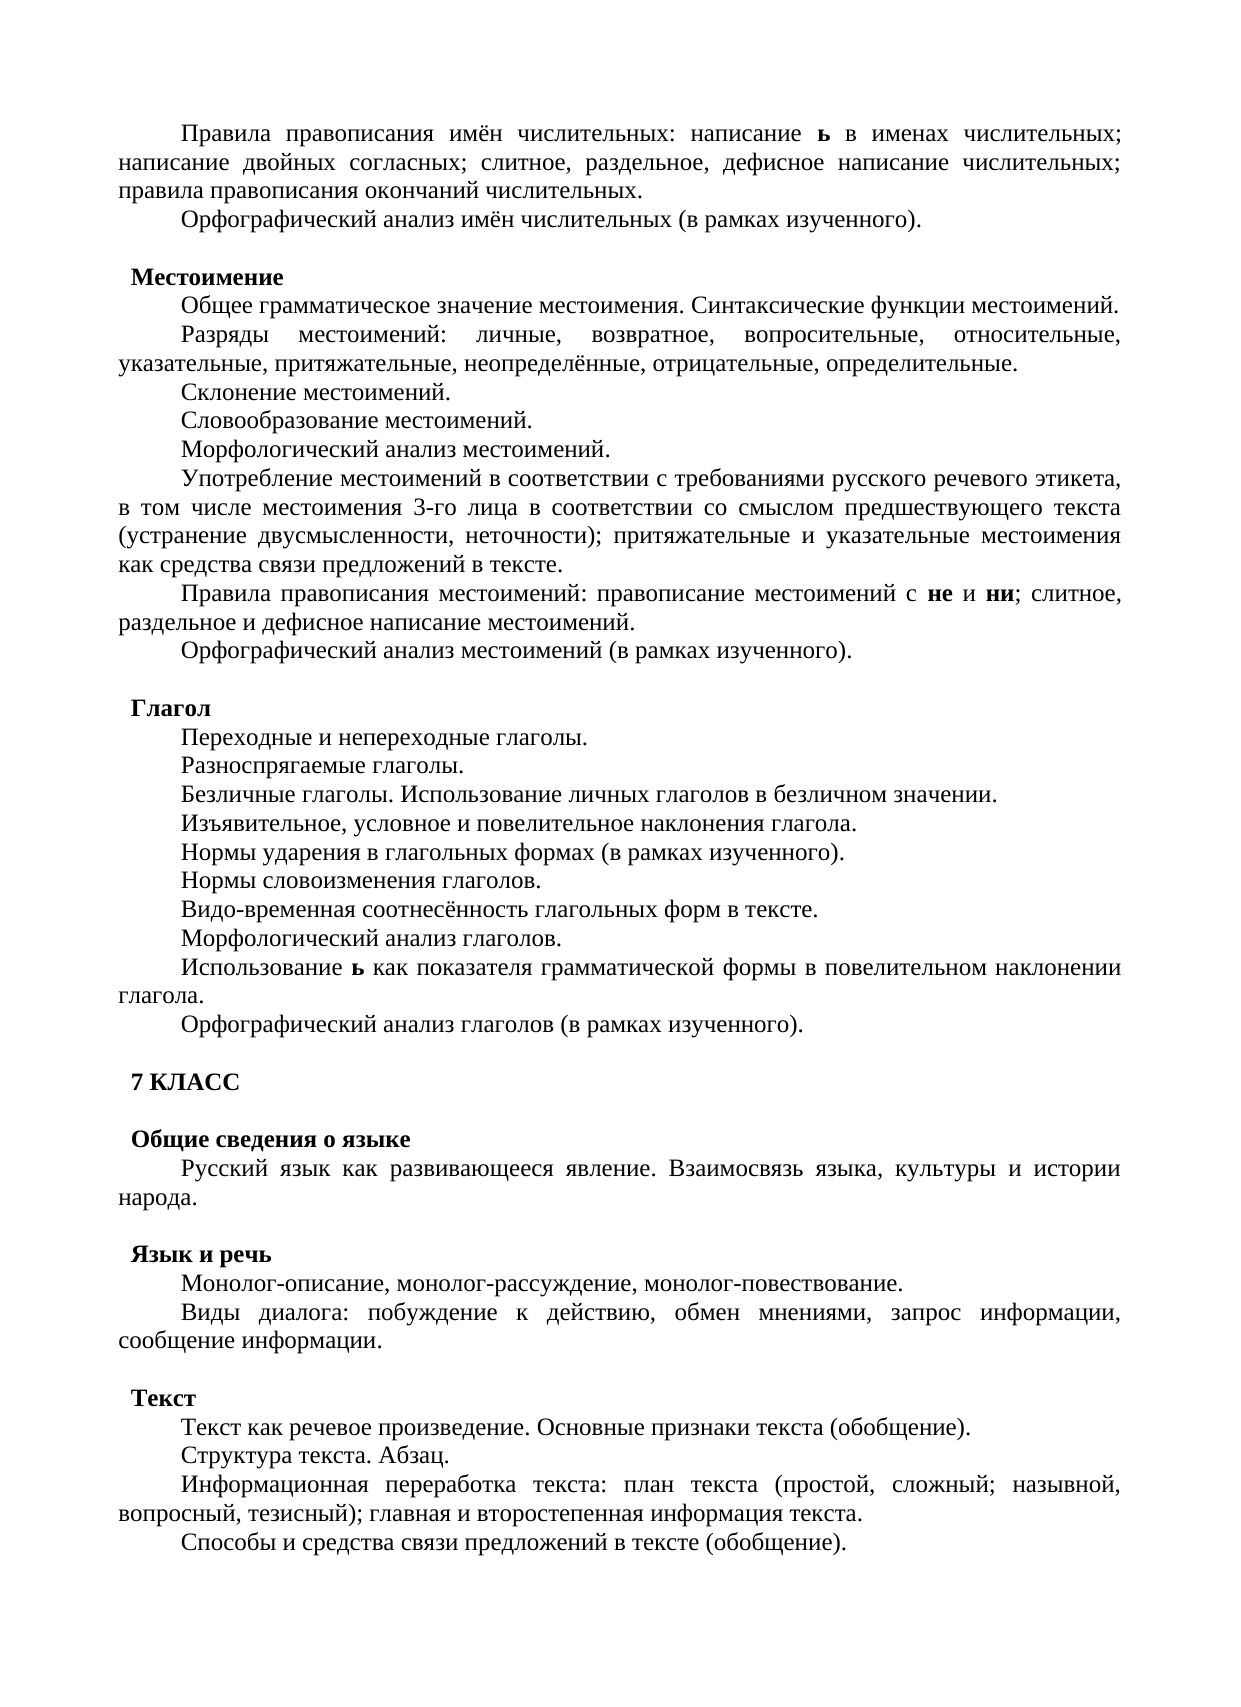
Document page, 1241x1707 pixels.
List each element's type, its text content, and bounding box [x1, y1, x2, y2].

text Видо-временная соотнесённость глагольных форм в тексте. [118, 894, 1122, 923]
text Местоимение [131, 262, 1122, 291]
text Употребление местоимений в соответствии с требованиями русского речевого этикета, в том числе местоимения 3-го лица в соответствии со смыслом предшествующего текста (устранение двусмысленности, неточности); притяжательные и указательные местоимения как средства связи предложений в тексте. [118, 463, 1122, 578]
text Разноспрягаемые глаголы. [118, 751, 1122, 779]
text Информационная переработка текста: план текста (простой, сложный; назывной, вопросный, тезисный); главная и второстепенная информация текста. [118, 1469, 1122, 1527]
text Нормы ударения в глагольных формах (в рамках изученного). [118, 837, 1122, 866]
text Язык и речь [131, 1239, 1122, 1268]
text Нормы словоизменения глаголов. [118, 866, 1122, 894]
text Глагол [131, 693, 1122, 722]
text Русский язык как развивающееся явление. Взаимосвязь языка, культуры и истории народа. [118, 1153, 1122, 1211]
text Безличные глаголы. Использование личных глаголов в безличном значении. [118, 779, 1122, 808]
text 7 КЛАСС [131, 1067, 1122, 1096]
text Морфологический анализ глаголов. [118, 923, 1122, 952]
text Монолог-описание, монолог-рассуждение, монолог-повествование. [118, 1268, 1122, 1297]
text Способы и средства связи предложений в тексте (обобщение). [118, 1527, 1122, 1556]
text Орфографический анализ имён числительных (в рамках изученного). [118, 204, 1122, 233]
text Правила правописания имён числительных: написание ь в именах числительных; написание двойных согласных; слитное, раздельное, дефисное написание числительных; правила правописания окончаний числительных. [118, 118, 1122, 204]
text Использование ь как показателя грамматической формы в повелительном наклонении глагола. [118, 952, 1122, 1009]
text Орфографический анализ местоимений (в рамках изученного). [118, 636, 1122, 664]
text Морфологический анализ местоимений. [118, 434, 1122, 463]
text Общие сведения о языке [131, 1124, 1122, 1153]
text Виды диалога: побуждение к действию, обмен мнениями, запрос информации, сообщение информации. [118, 1297, 1122, 1354]
text Структура текста. Абзац. [118, 1441, 1122, 1469]
text Орфографический анализ глаголов (в рамках изученного). [118, 1009, 1122, 1038]
text Разряды местоимений: личные, возвратное, вопросительные, относительные, указательные, притяжательные, неопределённые, отрицательные, определительные. [118, 319, 1122, 377]
text Текст как речевое произведение. Основные признаки текста (обобщение). [118, 1412, 1122, 1441]
text Изъявительное, условное и повелительное наклонения глагола. [118, 808, 1122, 837]
text Общее грамматическое значение местоимения. Синтаксические функции местоимений. [118, 291, 1122, 319]
text Словообразование местоимений. [118, 406, 1122, 434]
text Правила правописания местоимений: правописание местоимений с не и ни; слитное, раздельное и дефисное написание местоимений. [118, 578, 1122, 636]
text Склонение местоимений. [118, 377, 1122, 406]
text Переходные и непереходные глаголы. [118, 722, 1122, 751]
text Текст [131, 1383, 1122, 1412]
